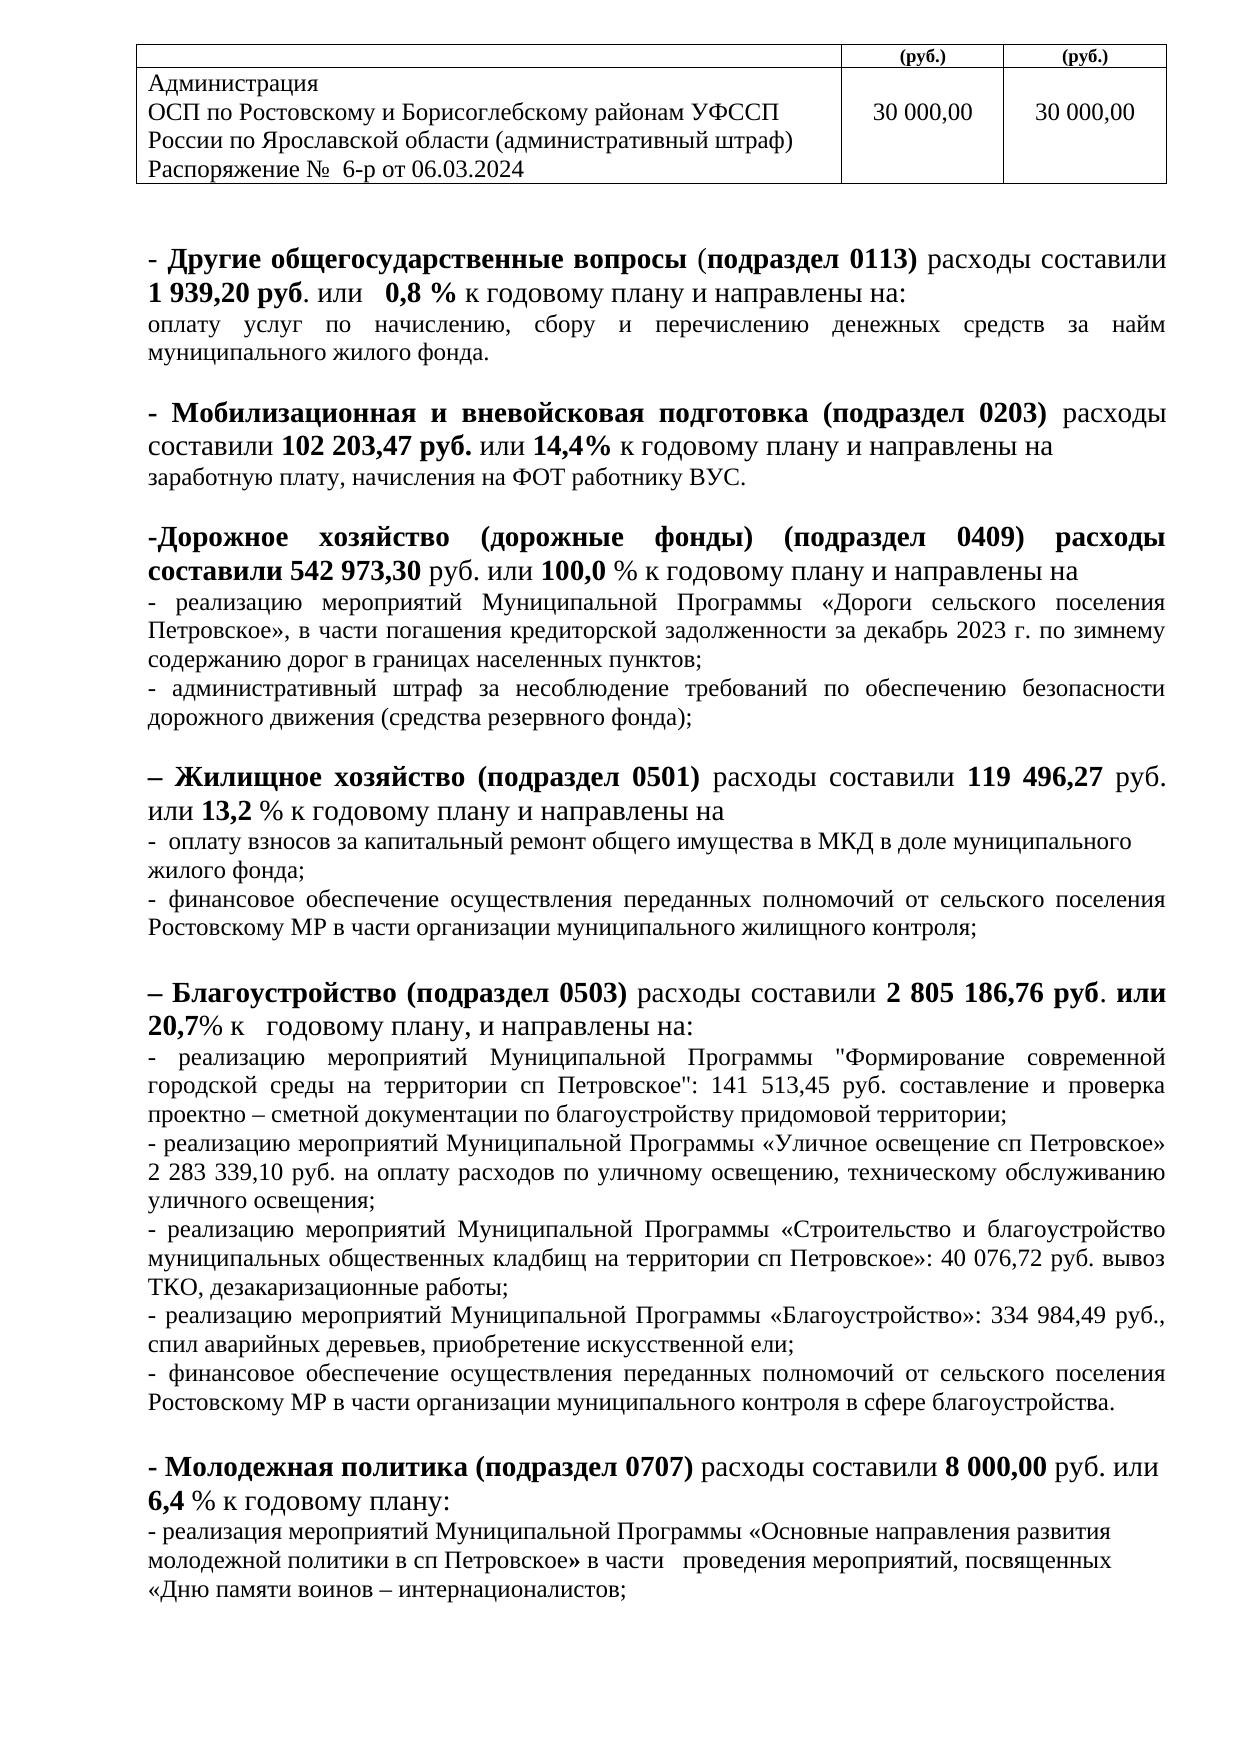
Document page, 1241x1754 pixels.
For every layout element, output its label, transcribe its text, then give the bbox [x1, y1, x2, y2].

table_cell 30 000,00 [1004, 68, 1166, 183]
text - реализация мероприятий Муниципальной Программы «Основные направления развития молодежной политики в сп Петровское» в части проведения мероприятий, посвященных «Дню памяти воинов – интернационалистов; [148, 1516, 1167, 1602]
text - реализацию мероприятий Муниципальной Программы «Строительство и благоустройство муниципальных общественных кладбищ на территории сп Петровское»: 40 076,72 руб. вывоз ТКО, дезакаризационные работы; [148, 1214, 1167, 1301]
text - реализацию мероприятий Муниципальной Программы "Формирование современной городской среды на территории сп Петровское": 141 513,45 руб. составление и проверка проектно – сметной документации по благоустройству придомовой территории; [148, 1042, 1167, 1128]
text - Другие общегосударственные вопросы (подраздел 0113) расходы составили 1 939,20 руб. или 0,8 % к годовому плану и направлены на: [148, 242, 1167, 309]
text - финансовое обеспечение осуществления переданных полномочий от сельского поселения Ростовскому МР в части организации муниципального контроля в сфере благоустройства. [148, 1358, 1167, 1416]
text - оплату взносов за капитальный ремонт общего имущества в МКД в доле муниципального жилого фонда; [148, 826, 1167, 884]
text – Жилищное хозяйство (подраздел 0501) расходы составили 119 496,27 руб. или 13,2 % к годовому плану и направлены на [148, 759, 1167, 826]
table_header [1004, 45, 1166, 67]
text заработную плату, начисления на ФОТ работнику ВУС. [148, 462, 1167, 491]
table_header Направлено (руб.) [842, 45, 1003, 67]
text - административный штраф за несоблюдение требований по обеспечению безопасности дорожного движения (средства резервного фонда); [148, 673, 1167, 730]
text -Дорожное хозяйство (дорожные фонды) (подраздел 0409) расходы составили 542 973,30 руб. или 100,0 % к годовому плану и направлены на [148, 519, 1167, 587]
text - Молодежная политика (подраздел 0707) расходы составили 8 000,00 руб. или 6,4 % к годовому плану: [148, 1449, 1167, 1516]
text - финансовое обеспечение осуществления переданных полномочий от сельского поселения Ростовскому МР в части организации муниципального жилищного контроля; [148, 884, 1167, 941]
text - реализацию мероприятий Муниципальной Программы «Уличное освещение сп Петровское» 2 283 339,10 руб. на оплату расходов по уличному освещению, техническому обслуживанию уличного освещения; [148, 1128, 1167, 1214]
text – Благоустройство (подраздел 0503) расходы составили 2 805 186,76 руб. или 20,7% к годовому плану, и направлены на: [148, 975, 1167, 1042]
text - Мобилизационная и вневойсковая подготовка (подраздел 0203) расходы составили 102 203,47 руб. или 14,4% к годовому плану и направлены на [148, 395, 1167, 462]
text оплату услуг по начислению, сбору и перечислению денежных средств за найм муниципального жилого фонда. [148, 309, 1167, 366]
table_cell Администрация ОСП по Ростовскому и Борисоглебскому районам УФССП России по Ярославской области (административный штраф) Распоряжение № 6-р от 06.03.2024 [137, 68, 841, 183]
text - реализацию мероприятий Муниципальной Программы «Благоустройство»: 334 984,49 руб., спил аварийных деревьев, приобретение искусственной ели; [148, 1301, 1167, 1358]
text - реализацию мероприятий Муниципальной Программы «Дороги сельского поселения Петровское», в части погашения кредиторской задолженности за декабрь 2023 г. по зимнему содержанию дорог в границах населенных пунктов; [148, 587, 1167, 673]
table_cell 30 000,00 [842, 68, 1003, 183]
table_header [137, 45, 841, 67]
